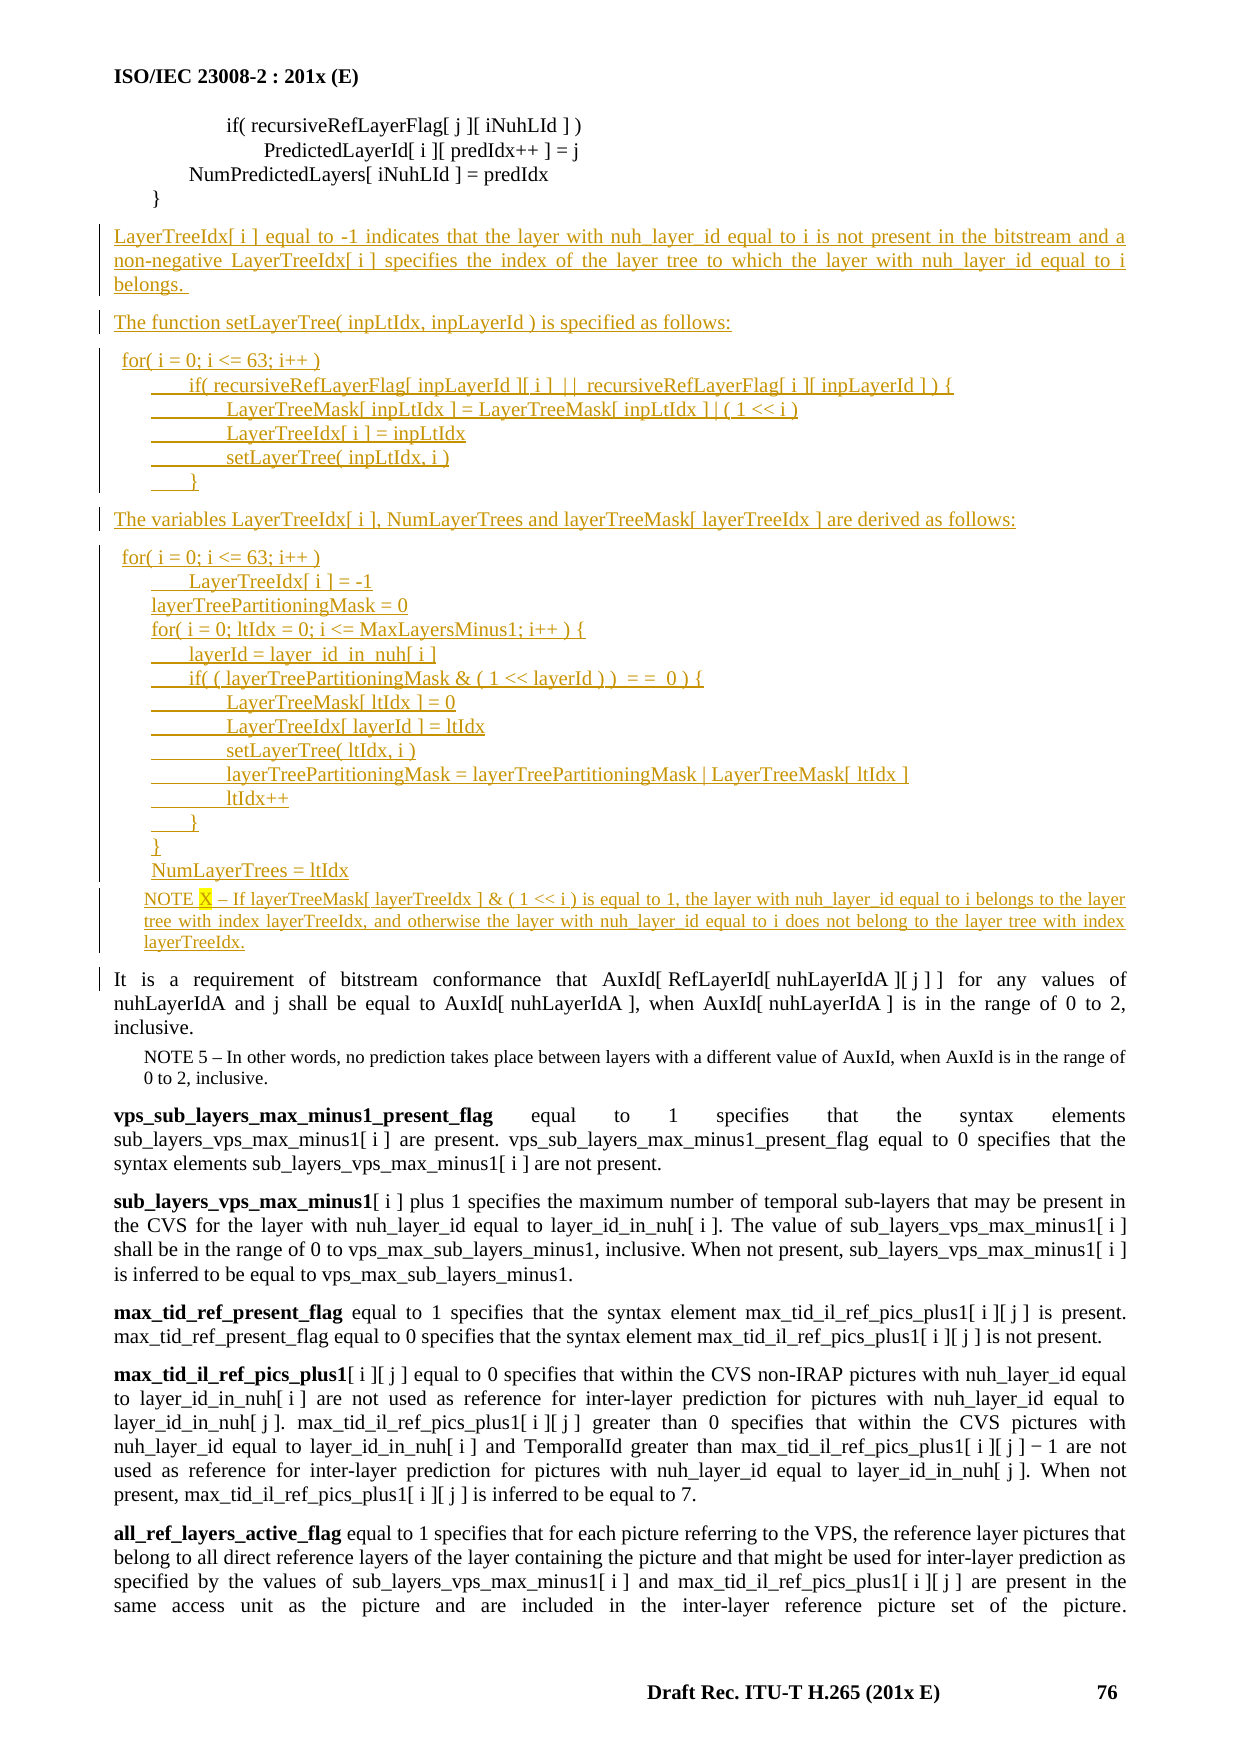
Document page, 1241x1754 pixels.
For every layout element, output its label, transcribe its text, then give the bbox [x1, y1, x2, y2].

text sub_layers_vps_max_minus1[ i ] plus 1 specifies the maximum number of temporal sub-layers that may be present in the CVS for the layer with nuh_layer_id equal to layer_id_in_nuh[ i ]. The value of sub_layers_vps_max_minus1[ i ] shall be in the range of 0 to vps_max_sub_layers_minus1, inclusive. When not present, sub_layers_vps_max_minus1[ i ] is inferred to be equal to vps_max_sub_layers_minus1. [113, 1189, 1127, 1286]
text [113, 1521, 1127, 1617]
text max_tid_ref_present_flag equal to 1 specifies that the syntax element max_tid_il_ref_pics_plus1[ i ][ j ] is present. max_tid_ref_present_flag equal to 0 specifies that the syntax element max_tid_il_ref_pics_plus1[ i ][ j ] is not present. [113, 1300, 1127, 1348]
text It is a requirement of bitstream conformance that AuxId[ RefLayerId[ nuhLayerIdA ][ j ] ] for any values of nuhLayerIdA and j shall be equal to AuxId[ nuhLayerIdA ], when AuxId[ nuhLayerIdA ] is in the range of 0 to 2, inclusive. [113, 967, 1127, 1039]
text vps_sub_layers_max_minus1_present_flag equal to 1 specifies that the syntax elements sub_layers_vps_max_minus1[ i ] are present. vps_sub_layers_max_minus1_present_flag equal to 0 specifies that the syntax elements sub_layers_vps_max_minus1[ i ] are not present. [113, 1103, 1127, 1175]
text NOTE 5 – In other words, no prediction takes place between layers with a different value of AuxId, when AuxId is in the range of 0 to 2, inclusive. [143, 1046, 1127, 1089]
text max_tid_il_ref_pics_plus1[ i ][ j ] equal to 0 specifies that within the CVS non-IRAP pictures with nuh_layer_id equal to layer_id_in_nuh[ i ] are not used as reference for inter-layer prediction for pictures with nuh_layer_id equal to layer_id_in_nuh[ j ]. max_tid_il_ref_pics_plus1[ i ][ j ] greater than 0 specifies that within the CVS pictures with nuh_layer_id equal to layer_id_in_nuh[ i ] and TemporalId greater than max_tid_il_ref_pics_plus1[ i ][ j ] − 1 are not used as reference for inter-layer prediction for pictures with nuh_layer_id equal to layer_id_in_nuh[ j ]. When not present, max_tid_il_ref_pics_plus1[ i ][ j ] is inferred to be equal to 7. [113, 1362, 1127, 1506]
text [121, 113, 1127, 210]
